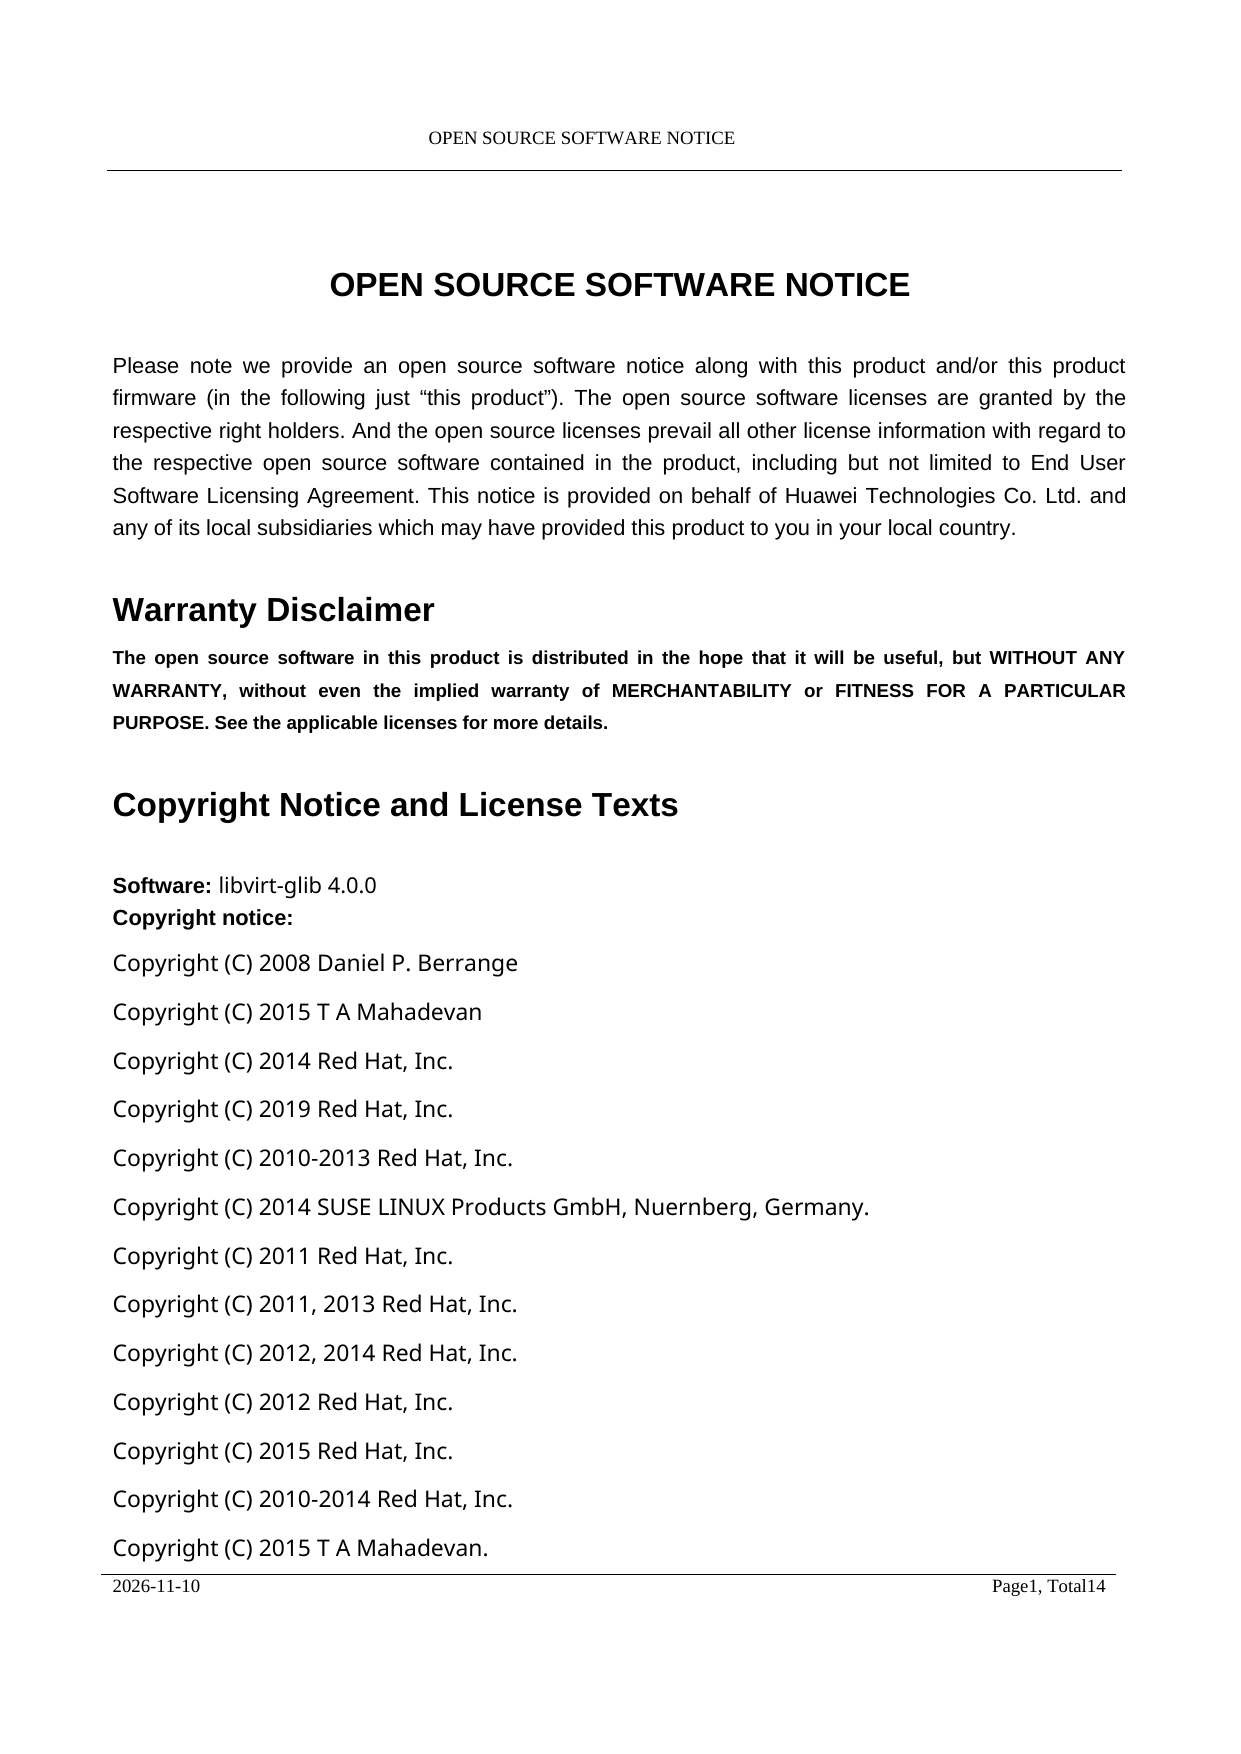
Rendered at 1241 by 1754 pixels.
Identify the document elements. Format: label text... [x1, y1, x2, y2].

text Software: libvirt-glib 4.0.0 [112, 869, 1128, 901]
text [112, 947, 1128, 1564]
text Copyright Notice and License Texts [112, 771, 1128, 836]
text Copyright notice: [112, 901, 1128, 934]
text Please note we provide an open source software notice along with this product and/or this product firmware (in the following just “this product”). The open source software licenses are granted by the respective right holders. And the open source licenses prevail all other license information with regard to the respective open source software contained in the product, including but not limited to End User Software Licensing Agreement. This notice is provided on behalf of Huawei Technologies Co. Ltd. and any of its local subsidiaries which may have provided this product to you in your local country. [112, 349, 1128, 544]
text The open source software in this product is distributed in the hope that it will be useful, but WITHOUT ANY WARRANTY, without even the implied warranty of MERCHANTABILITY or FITNESS FOR A PARTICULAR PURPOSE. See the applicable licenses for more details. [112, 641, 1128, 739]
text Warranty Disclaimer [112, 576, 1128, 641]
text OPEN SOURCE SOFTWARE NOTICE [112, 251, 1128, 316]
